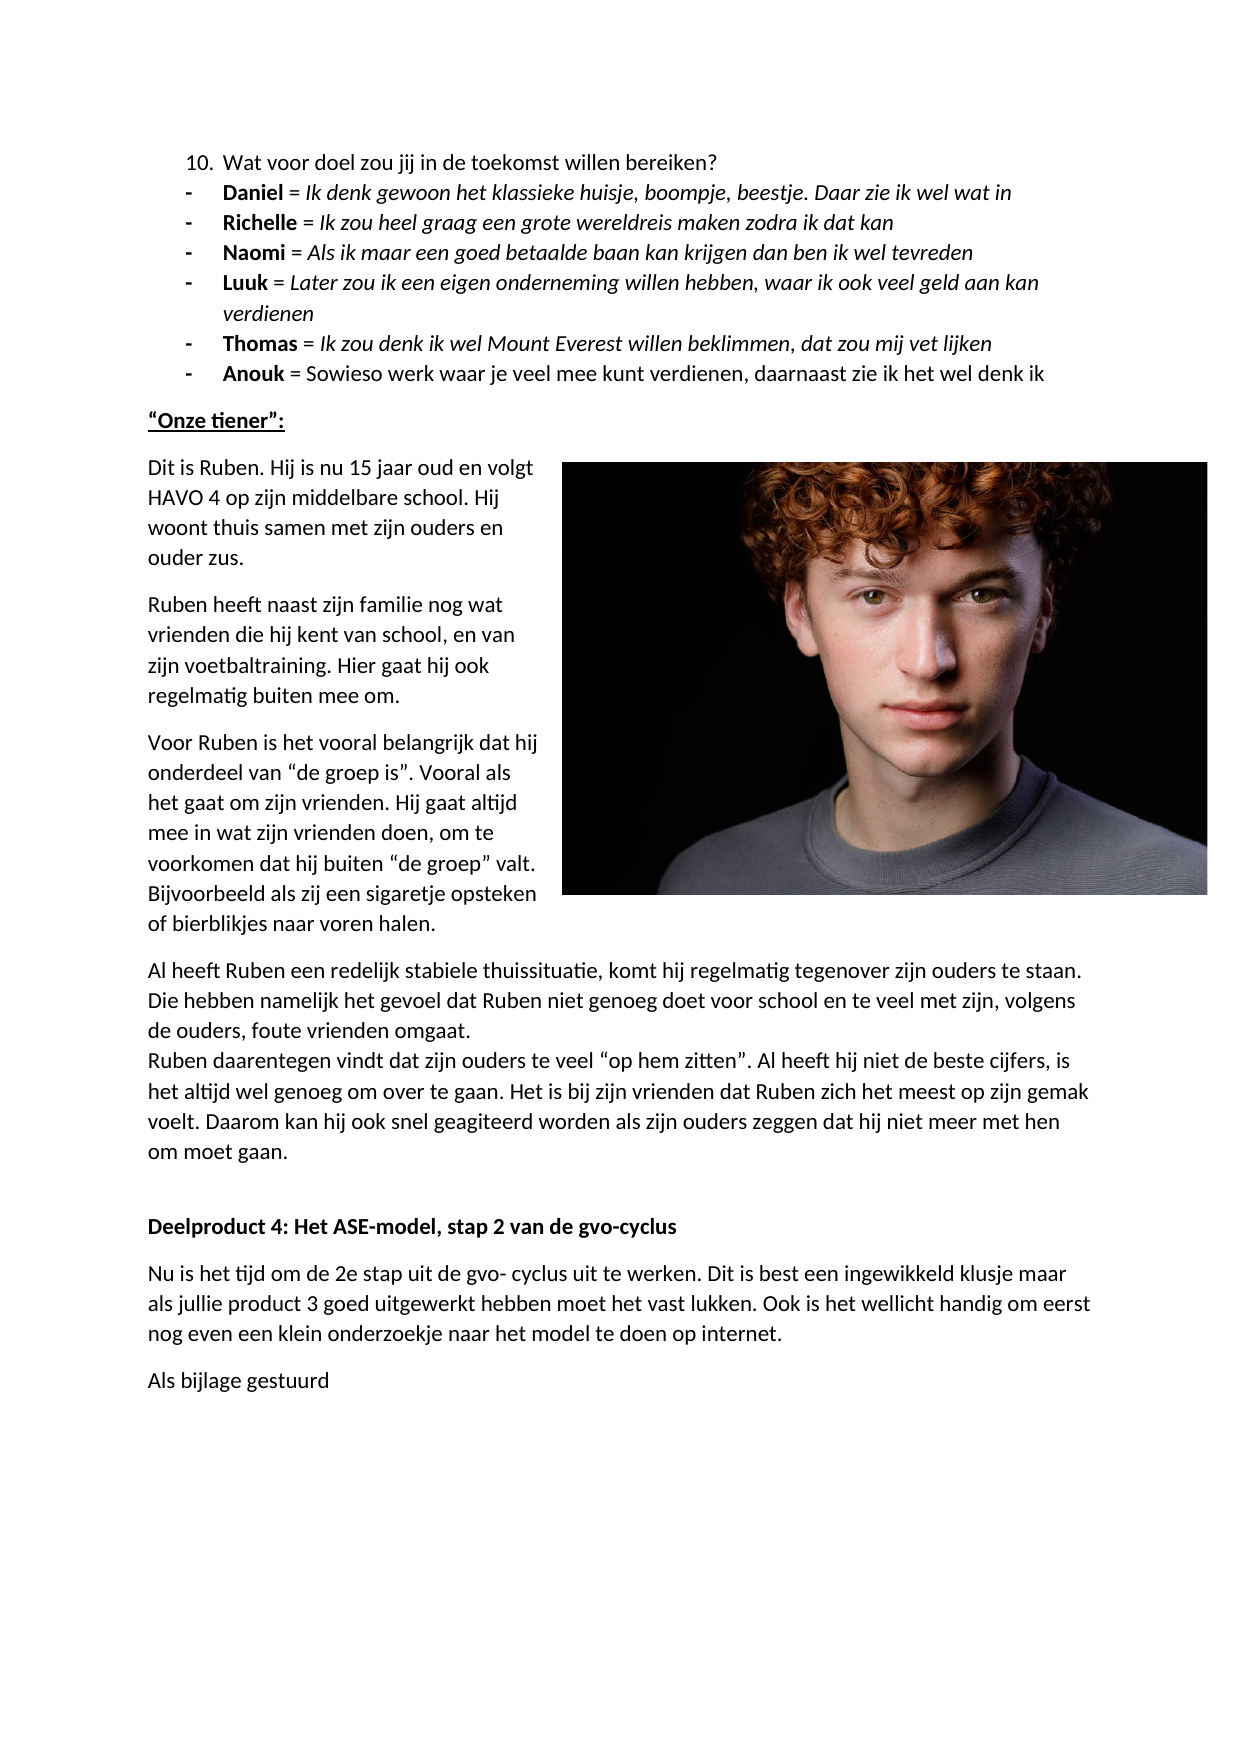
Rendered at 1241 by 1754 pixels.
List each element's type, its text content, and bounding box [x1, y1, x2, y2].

list Thomas = Ik zou denk ik wel Mount Everest willen beklimmen, dat zou mij vet lijken [185, 329, 1093, 357]
text Nu is het tijd om de 2e stap uit de gvo- cyclus uit te werken. Dit is best een ingewikkeld klusje maar als jullie product 3 goed uitgewerkt hebben moet het vast lukken. Ook is het wellicht handig om eerst nog even een klein onderzoekje naar het model te doen op internet. [148, 1259, 1093, 1347]
text Ruben heeft naast zijn familie nog wat vrienden die hij kent van school, en van zijn voetbaltraining. Hier gaat hij ook regelmatig buiten mee om. [148, 590, 562, 709]
text Al heeft Ruben een redelijk stabiele thuissituatie, komt hij regelmatig tegenover zijn ouders te staan. Die hebben namelijk het gevoel dat Ruben niet genoeg doet voor school en te veel met zijn, volgens de ouders, foute vrienden omgaat. [148, 956, 1093, 1044]
text Voor Ruben is het vooral belangrijk dat hij onderdeel van “de groep is”. Vooral als het gaat om zijn vrienden. Hij gaat altijd mee in wat zijn vrienden doen, om te voorkomen dat hij buiten “de groep” valt. Bijvoorbeeld als zij een sigaretje opsteken of bierblikjes naar voren halen. [148, 728, 1093, 937]
text Deelproduct 4: Het ASE-model, stap 2 van de gvo-cyclus [148, 1212, 1093, 1240]
text “Onze tiener”: [148, 406, 1093, 434]
text Dit is Ruben. Hij is nu 15 jaar oud en volgt HAVO 4 op zijn middelbare school. Hij woont thuis samen met zijn ouders en ouder zus. [148, 453, 1093, 571]
list Luuk = Later zou ik een eigen onderneming willen hebben, waar ik ook veel geld aan kan verdienen [185, 268, 1093, 327]
text Als bijlage gestuurd [148, 1366, 1093, 1394]
list Anouk = Sowieso werk waar je veel mee kunt verdienen, daarnaast zie ik het wel denk ik [185, 359, 1093, 387]
list Daniel = Ik denk gewoon het klassieke huisje, boompje, beestje. Daar zie ik wel wat in [185, 178, 1093, 206]
list Richelle = Ik zou heel graag een grote wereldreis maken zodra ik dat kan [185, 208, 1093, 236]
picture [562, 462, 1209, 894]
list Wat voor doel zou jij in de toekomst willen bereiken? [185, 148, 1093, 176]
list Naomi = Als ik maar een goed betaalde baan kan krijgen dan ben ik wel tevreden [185, 238, 1093, 266]
text Ruben daarentegen vindt dat zijn ouders te veel “op hem zitten”. Al heeft hij niet de beste cijfers, is het altijd wel genoeg om over te gaan. Het is bij zijn vrienden dat Ruben zich het meest op zijn gemak voelt. Daarom kan hij ook snel geagiteerd worden als zijn ouders zeggen dat hij niet meer met hen om moet gaan. [148, 1047, 1093, 1165]
